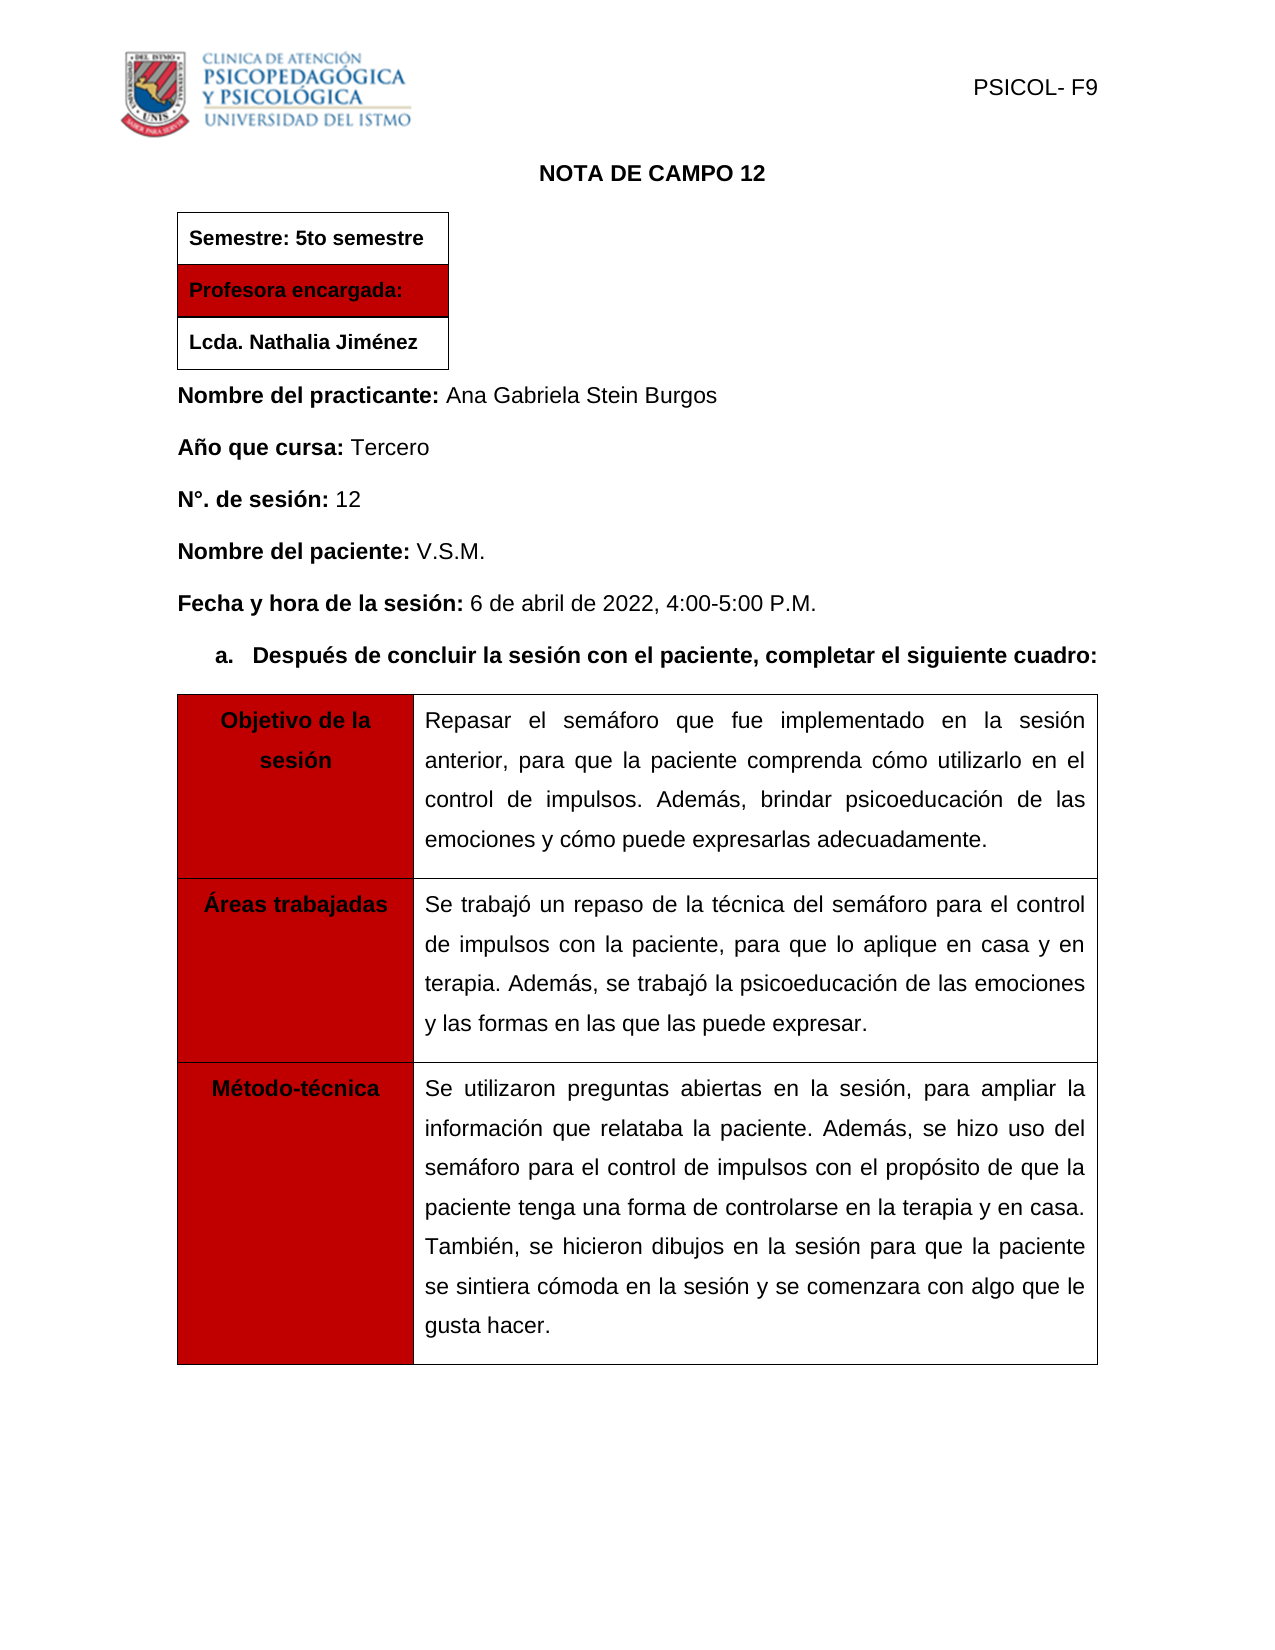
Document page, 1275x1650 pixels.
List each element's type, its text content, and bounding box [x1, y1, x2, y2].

text NOTA DE CAMPO 12 [177, 160, 1127, 187]
picture [65, 20, 437, 148]
table_header Objetivo de la sesión [178, 695, 413, 878]
text Año que cursa: Tercero [177, 434, 1127, 460]
text Nombre del practicante: Ana Gabriela Stein Burgos [177, 382, 1127, 408]
table_cell Se trabajó un repaso de la técnica del semáforo para el control de impulsos con la paciente, para que lo aplique en casa y en terapia. Además, se trabajó la psicoeducación de las emociones y las formas en las que las puede expresar. [414, 879, 1097, 1062]
text Nombre del paciente: V.S.M. [177, 538, 1127, 564]
table_header Repasar el semáforo que fue implementado en la sesión anterior, para que la paciente comprenda cómo utilizarlo en el control de impulsos. Además, brindar psicoeducación de las emociones y cómo puede expresarlas adecuadamente. [414, 695, 1097, 878]
table_header Semestre: 5to semestre [178, 213, 448, 264]
table_cell Se utilizaron preguntas abiertas en la sesión, para ampliar la información que relataba la paciente. Además, se hizo uso del semáforo para el control de impulsos con el propósito de que la paciente tenga una forma de controlarse en la terapia y en casa. También, se hicieron dibujos en la sesión para que la paciente se sintiera cómoda en la sesión y se comenzara con algo que le gusta hacer. [414, 1063, 1097, 1364]
table_cell Lcda. Nathalia Jiménez [178, 318, 448, 368]
text N°. de sesión: 12 [177, 486, 1127, 512]
table_cell Áreas trabajadas [178, 879, 413, 1062]
text Fecha y hora de la sesión: 6 de abril de 2022, 4:00-5:00 P.M. [177, 590, 1127, 616]
list Después de concluir la sesión con el paciente, completar el siguiente cuadro: [215, 642, 1127, 668]
table_cell Método-técnica [178, 1063, 413, 1364]
table_cell Profesora encargada: [178, 265, 448, 316]
